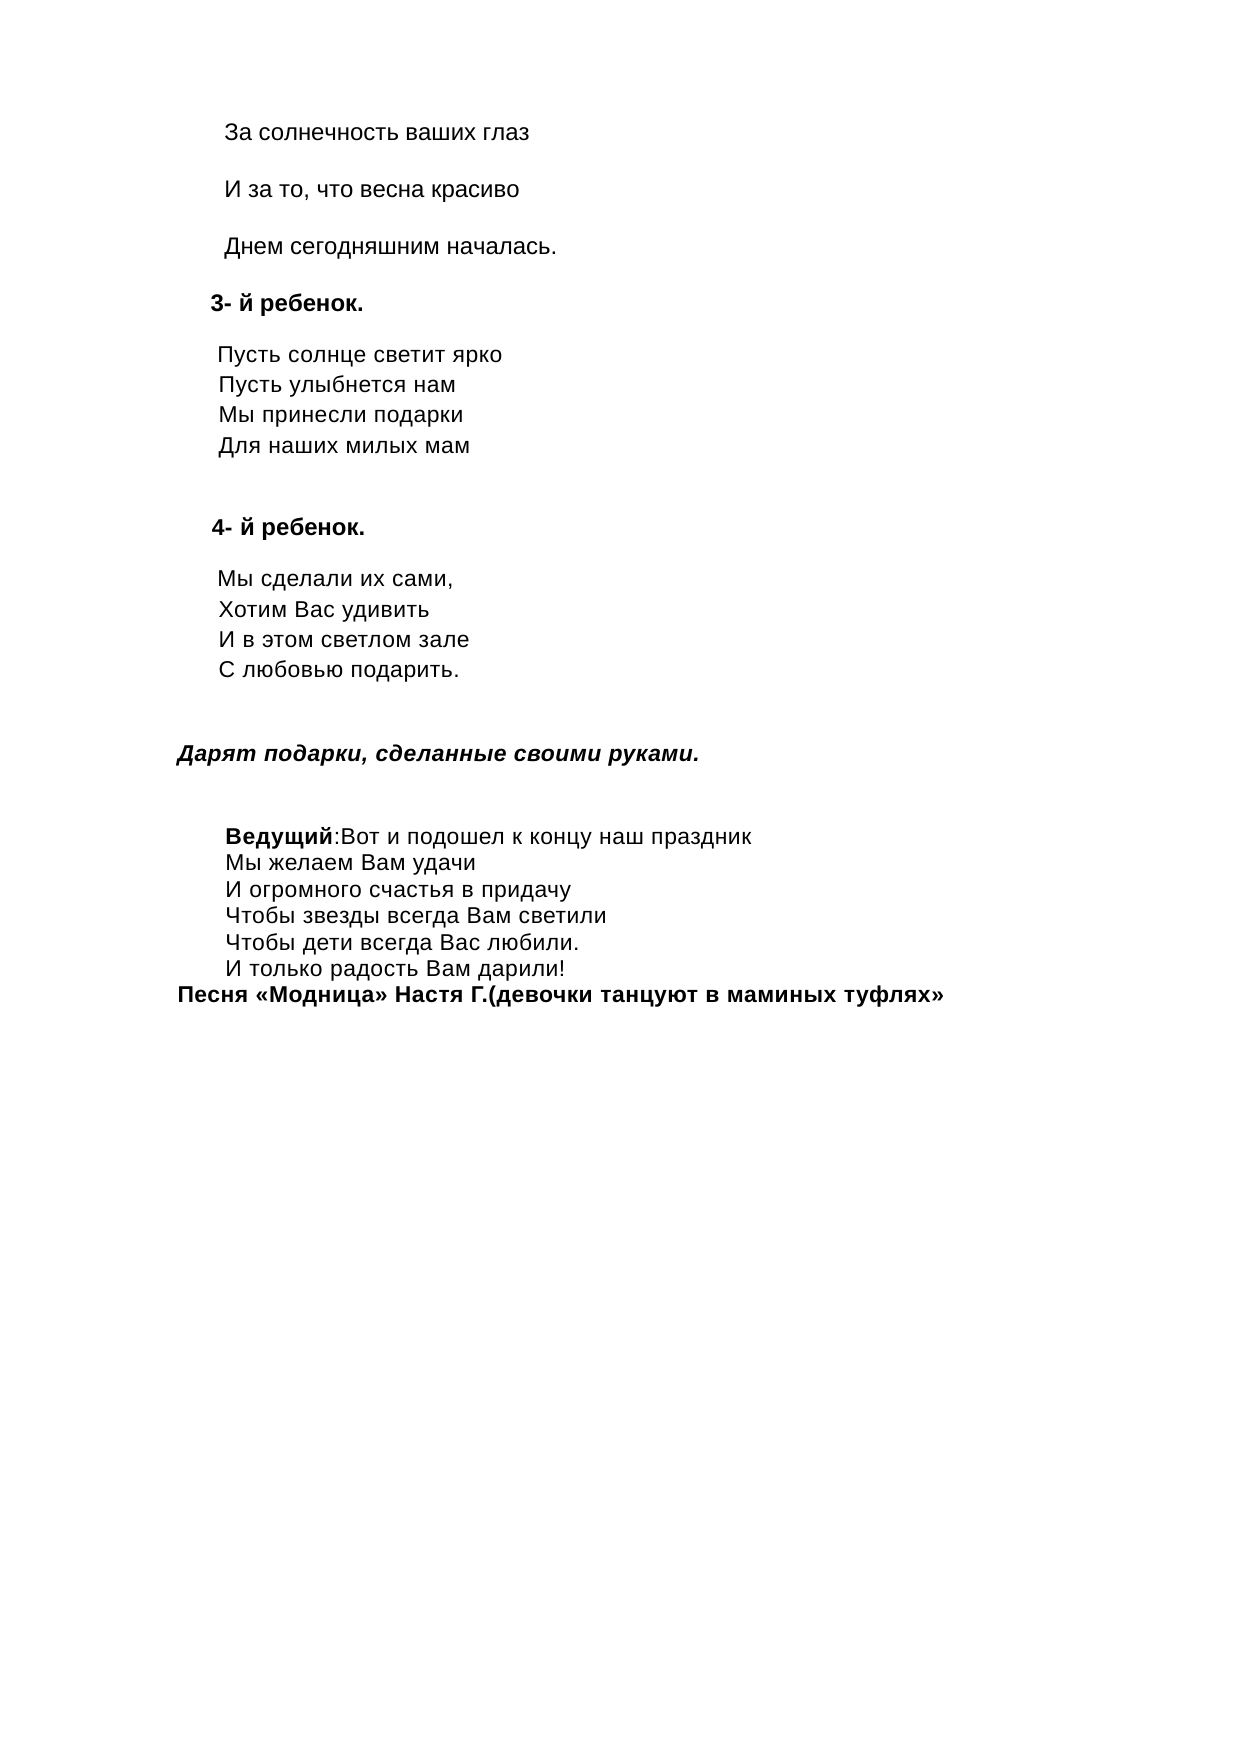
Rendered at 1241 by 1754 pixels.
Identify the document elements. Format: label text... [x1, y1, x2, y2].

text И только радость Вам дарили! [177, 955, 1152, 981]
text И за то, что весна красиво [177, 175, 1152, 202]
text 3- й ребенок. [177, 288, 1152, 316]
text Дарят подарки, сделанные своими руками. [177, 739, 1152, 798]
text За солнечность ваших глаз [177, 118, 1152, 146]
text Ведущий:Вот и подошел к концу наш праздник Мы желаем Вам удачи И огромного счастья в придачу Чтобы звезды всегда Вам светили Чтобы дети всегда Вас любили. [177, 823, 1152, 955]
text Днем сегодняшним началась. [177, 232, 1152, 259]
text Песня «Модница» Настя Г.(девочки танцуют в маминых туфлях» [177, 981, 1152, 1007]
text Пусть солнце светит ярко Пусть улыбнется нам Мы принесли подарки Для наших милых мам [177, 341, 1152, 488]
text 4- й ребенок. [177, 513, 1152, 540]
text Мы сделали их сами, Хотим Вас удивить И в этом светлом зале С любовью подарить. [177, 565, 1152, 714]
